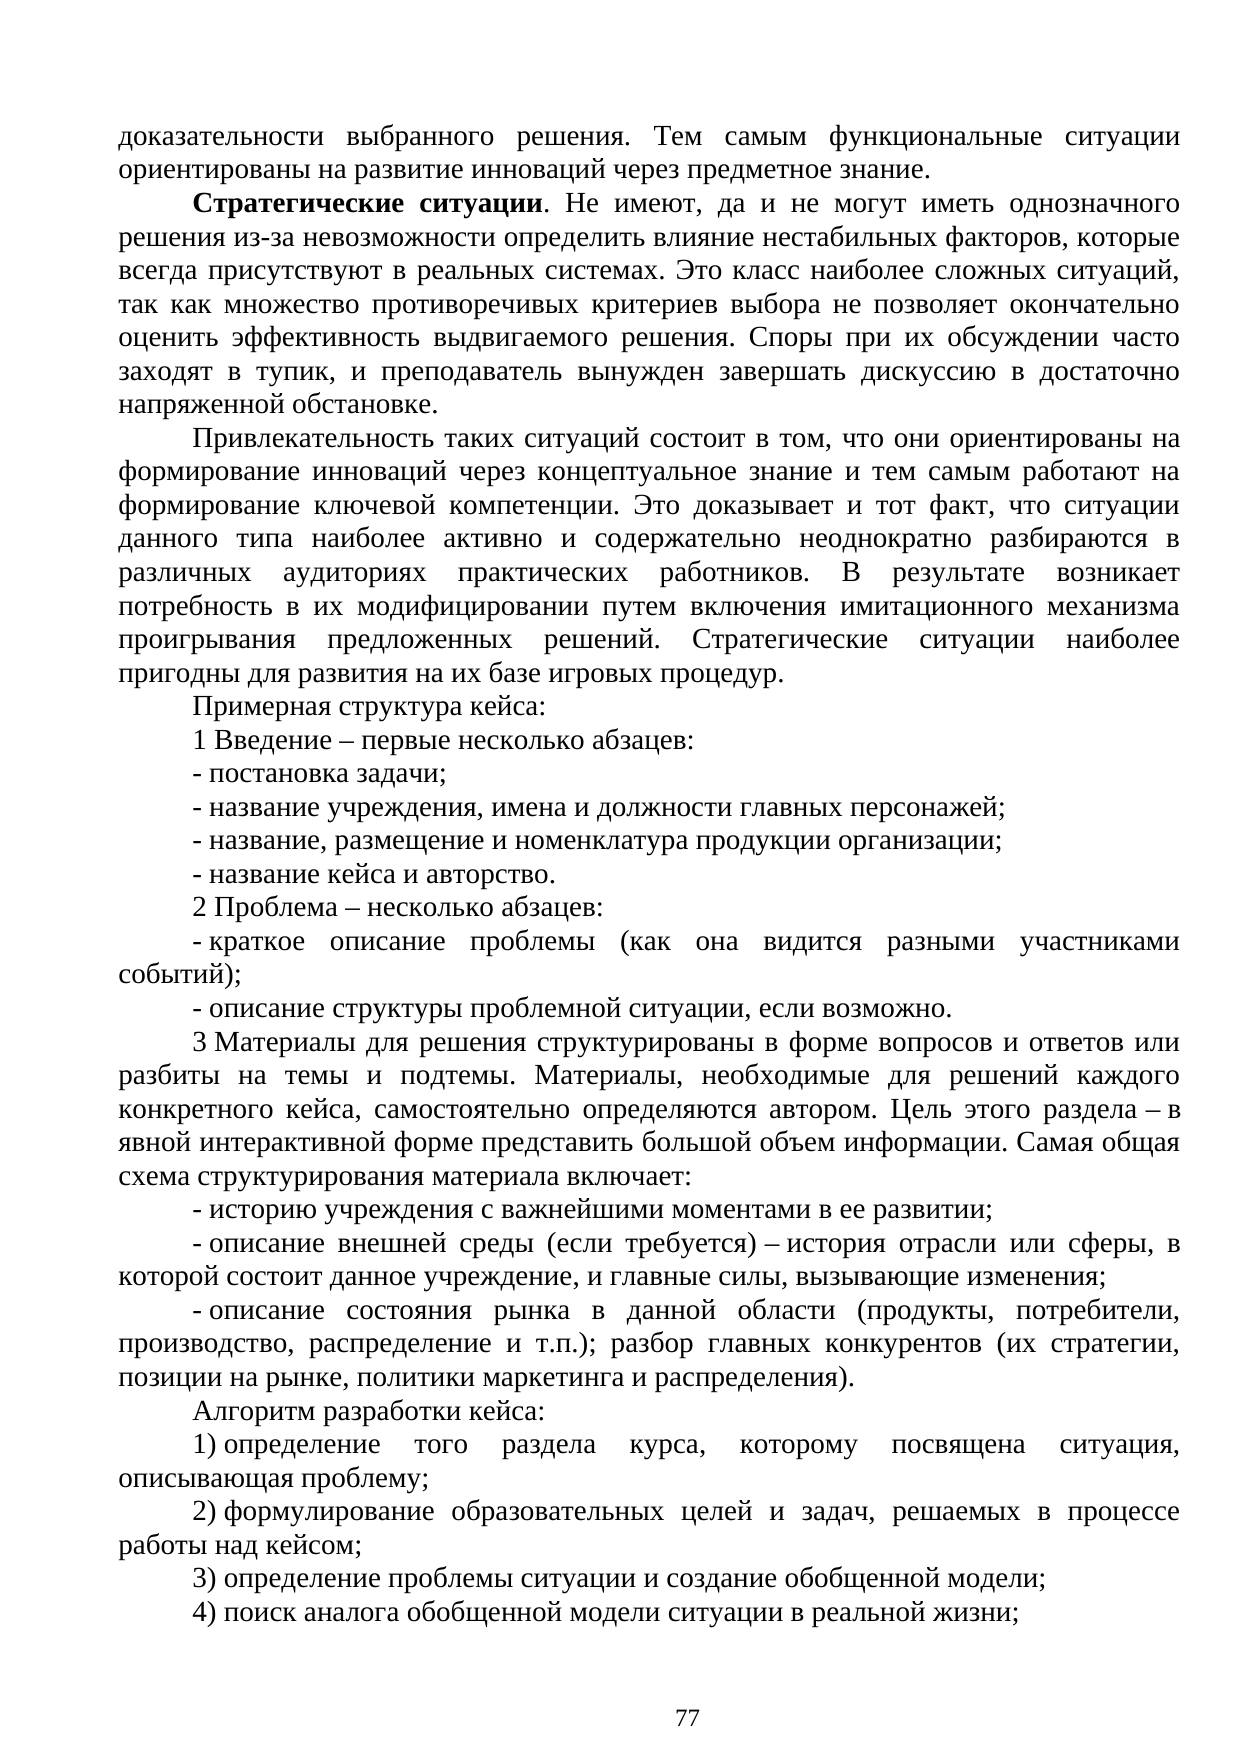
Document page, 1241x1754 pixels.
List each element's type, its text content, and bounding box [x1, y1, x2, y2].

text Примерная структура кейса: [118, 688, 1181, 722]
text - краткое описание проблемы (как она видится разными участниками событий); [118, 923, 1181, 990]
text Алгоритм разработки кейса: [118, 1393, 1181, 1426]
text - название, размещение и номенклатура продукции организации; [118, 822, 1181, 856]
text - историю учреждения с важнейшими моментами в ее развитии; [118, 1191, 1181, 1225]
text Привлекательность таких ситуаций состоит в том, что они ориентированы на формирование инноваций через концептуальное знание и тем самым работают на формирование ключевой компетенции. Это доказывает и тот факт, что ситуации данного типа наиболее активно и содержательно неоднократно разбираются в различных аудиториях практических работников. В результате возникает потребность в их модифицировании путем включения имитационного механизма проигрывания предложенных решений. Стратегические ситуации наиболее пригодны для развития на их базе игровых процедур. [118, 420, 1181, 688]
text 2 Проблема – несколько абзацев: [118, 889, 1181, 923]
text 1 Введение – первые несколько абзацев: [118, 722, 1181, 755]
text - постановка задачи; [118, 755, 1181, 789]
text 3) определение проблемы ситуации и создание обобщенной модели; [118, 1560, 1181, 1594]
text - описание внешней среды (если требуется) – история отрасли или сферы, в которой состоит данное учреждение, и главные силы, вызывающие изменения; [118, 1225, 1181, 1292]
text 3 Материалы для решения структурированы в форме вопросов и ответов или разбиты на темы и подтемы. Материалы, необходимые для решений каждого конкретного кейса, самостоятельно определяются автором. Цель этого раздела – в явной интерактивной форме представить большой объем информации. Самая общая схема структурирования материала включает: [118, 1024, 1181, 1191]
text Стратегические ситуации. Не имеют, да и не могут иметь однозначного решения из-за невозможности определить влияние нестабильных факторов, которые всегда присутствуют в реальных системах. Это класс наиболее сложных ситуаций, так как множество противоречивых критериев выбора не позволяет окончательно оценить эффективность выдвигаемого решения. Споры при их обсуждении часто заходят в тупик, и преподаватель вынужден завершать дискуссию в достаточно напряженной обстановке. [118, 185, 1181, 420]
text - название кейса и авторство. [118, 856, 1181, 889]
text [118, 118, 1181, 185]
text 1) определение того раздела курса, которому посвящена ситуация, описывающая проблему; [118, 1426, 1181, 1493]
text 2) формулирование образовательных целей и задач, решаемых в процессе работы над кейсом; [118, 1493, 1181, 1560]
text - название учреждения, имена и должности главных персонажей; [118, 789, 1181, 822]
text - описание состояния рынка в данной области (продукты, потребители, производство, распределение и т.п.); разбор главных конкурентов (их стратегии, позиции на рынке, политики маркетинга и распределения). [118, 1292, 1181, 1393]
text - описание структуры проблемной ситуации, если возможно. [118, 990, 1181, 1024]
text 4) поиск аналога обобщенной модели ситуации в реальной жизни; [118, 1594, 1181, 1627]
